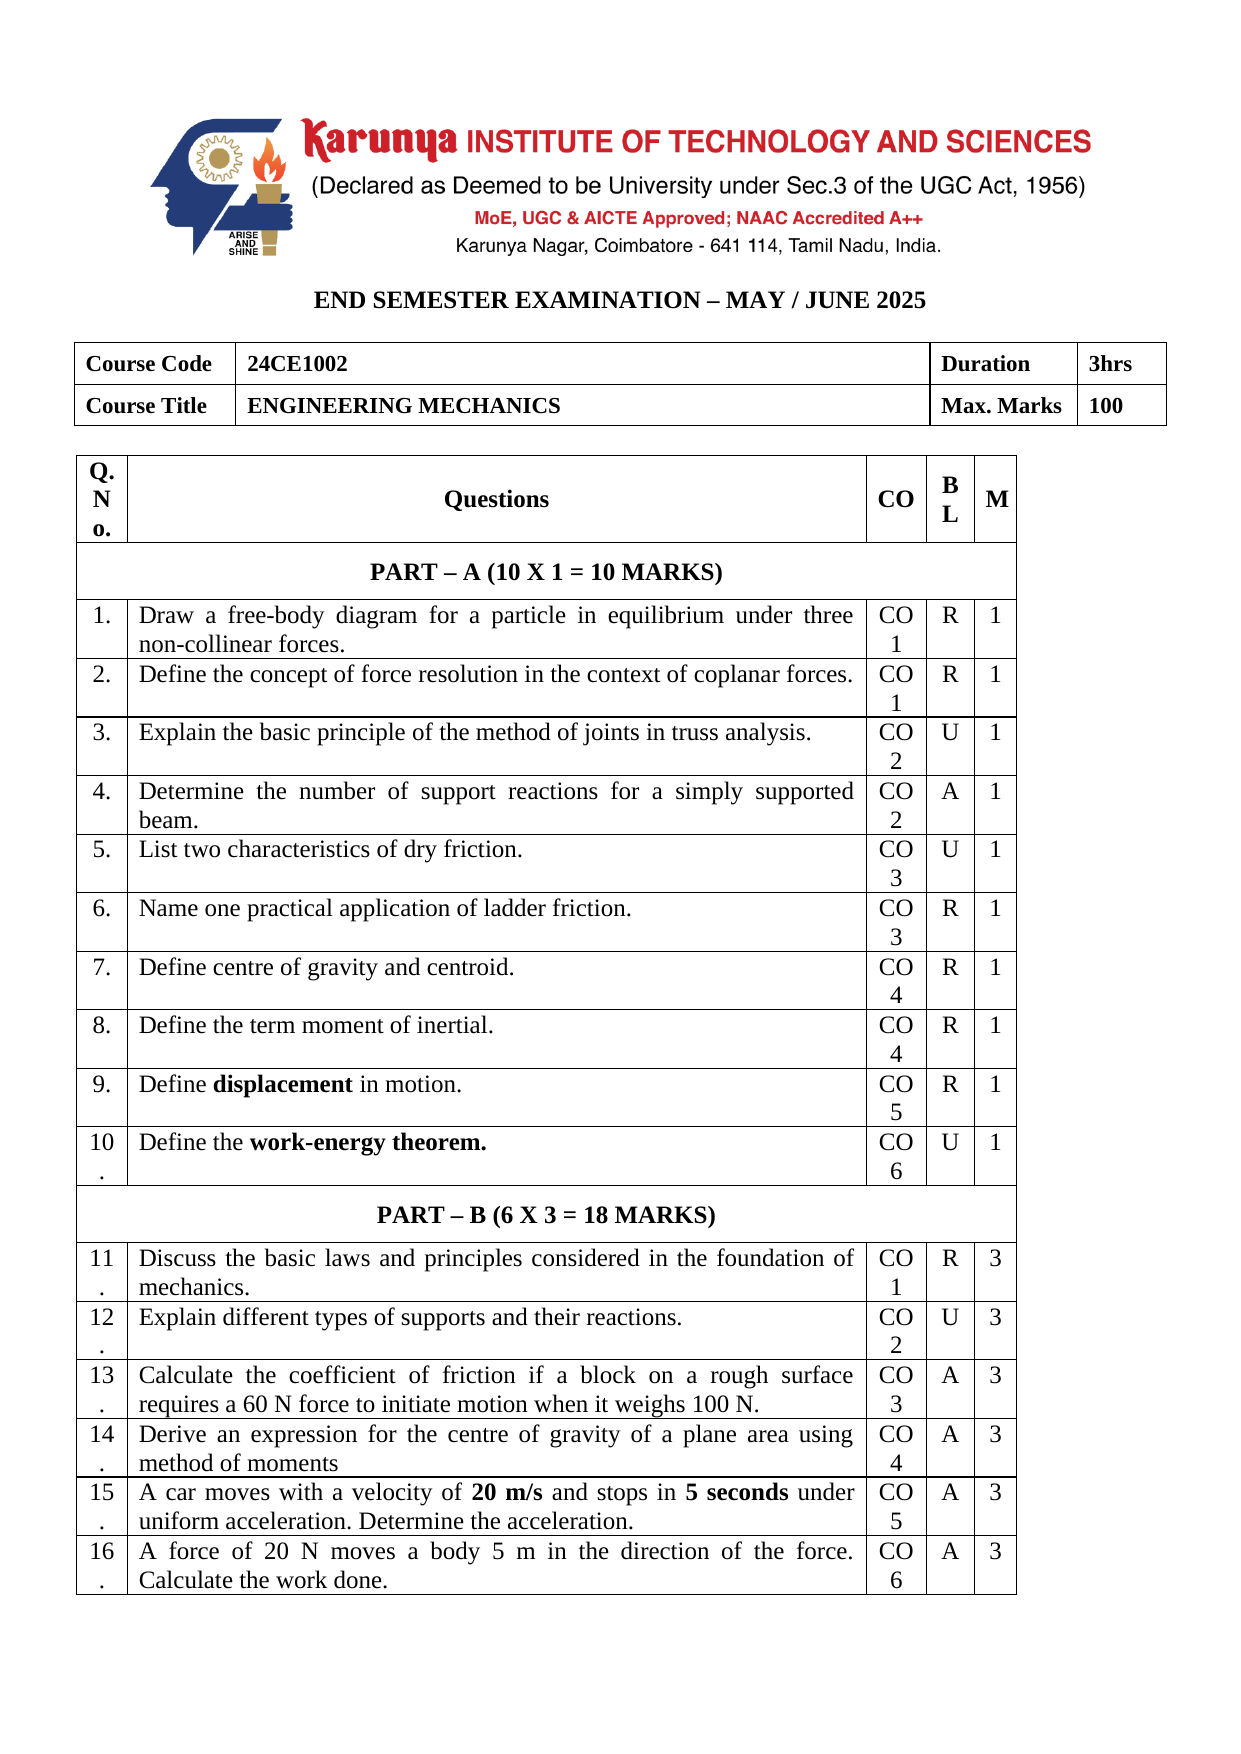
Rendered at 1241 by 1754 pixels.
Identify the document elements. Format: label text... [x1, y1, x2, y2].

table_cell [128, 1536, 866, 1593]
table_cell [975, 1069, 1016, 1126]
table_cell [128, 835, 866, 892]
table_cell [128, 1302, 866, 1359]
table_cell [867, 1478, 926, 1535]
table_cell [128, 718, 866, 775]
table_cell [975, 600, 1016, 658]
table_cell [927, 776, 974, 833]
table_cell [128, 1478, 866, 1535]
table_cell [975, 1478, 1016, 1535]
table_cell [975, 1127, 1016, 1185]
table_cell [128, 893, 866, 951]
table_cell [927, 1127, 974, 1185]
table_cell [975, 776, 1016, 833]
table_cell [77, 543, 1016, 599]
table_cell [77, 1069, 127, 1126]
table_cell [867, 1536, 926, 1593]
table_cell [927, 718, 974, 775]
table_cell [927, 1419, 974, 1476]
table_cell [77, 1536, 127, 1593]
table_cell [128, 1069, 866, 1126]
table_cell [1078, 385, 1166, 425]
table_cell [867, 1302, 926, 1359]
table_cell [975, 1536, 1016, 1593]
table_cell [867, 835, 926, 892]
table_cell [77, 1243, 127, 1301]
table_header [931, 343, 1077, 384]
text END SEMESTER EXAMINATION – MAY / JUNE 2025 [150, 285, 1090, 313]
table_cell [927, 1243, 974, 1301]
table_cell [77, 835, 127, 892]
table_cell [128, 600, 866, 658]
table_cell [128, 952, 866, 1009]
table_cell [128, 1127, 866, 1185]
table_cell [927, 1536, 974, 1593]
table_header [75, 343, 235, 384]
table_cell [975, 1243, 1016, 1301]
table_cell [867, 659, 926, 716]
picture [150, 118, 1091, 256]
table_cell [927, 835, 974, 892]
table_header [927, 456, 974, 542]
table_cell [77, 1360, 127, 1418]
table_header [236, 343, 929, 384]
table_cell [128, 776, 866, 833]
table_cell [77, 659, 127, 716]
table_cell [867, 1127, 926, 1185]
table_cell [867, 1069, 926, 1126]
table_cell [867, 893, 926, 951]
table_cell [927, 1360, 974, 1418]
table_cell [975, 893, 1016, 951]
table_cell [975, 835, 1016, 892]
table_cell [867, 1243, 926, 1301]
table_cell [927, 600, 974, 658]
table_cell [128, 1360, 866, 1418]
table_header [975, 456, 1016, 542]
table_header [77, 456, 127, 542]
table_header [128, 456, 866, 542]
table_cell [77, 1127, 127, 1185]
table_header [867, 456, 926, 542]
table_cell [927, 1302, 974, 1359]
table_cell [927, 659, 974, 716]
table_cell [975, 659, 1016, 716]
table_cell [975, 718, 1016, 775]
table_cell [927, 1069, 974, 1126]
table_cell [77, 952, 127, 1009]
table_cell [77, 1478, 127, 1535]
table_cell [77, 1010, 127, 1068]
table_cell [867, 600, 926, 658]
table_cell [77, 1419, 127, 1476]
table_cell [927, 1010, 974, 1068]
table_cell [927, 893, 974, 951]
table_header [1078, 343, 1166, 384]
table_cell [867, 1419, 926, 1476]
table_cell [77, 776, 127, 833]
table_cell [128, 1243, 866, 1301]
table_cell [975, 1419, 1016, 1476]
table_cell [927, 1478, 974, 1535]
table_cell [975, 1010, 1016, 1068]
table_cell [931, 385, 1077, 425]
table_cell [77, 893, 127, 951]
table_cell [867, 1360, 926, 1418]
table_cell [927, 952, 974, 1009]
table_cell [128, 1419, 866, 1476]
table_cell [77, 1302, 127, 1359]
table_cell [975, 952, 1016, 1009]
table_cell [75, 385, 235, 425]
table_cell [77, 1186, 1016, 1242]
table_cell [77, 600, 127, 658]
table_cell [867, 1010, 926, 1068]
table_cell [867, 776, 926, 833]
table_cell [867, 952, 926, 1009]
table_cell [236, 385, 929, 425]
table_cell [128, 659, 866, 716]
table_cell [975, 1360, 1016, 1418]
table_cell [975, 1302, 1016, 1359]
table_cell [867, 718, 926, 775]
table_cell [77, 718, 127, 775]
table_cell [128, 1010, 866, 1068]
